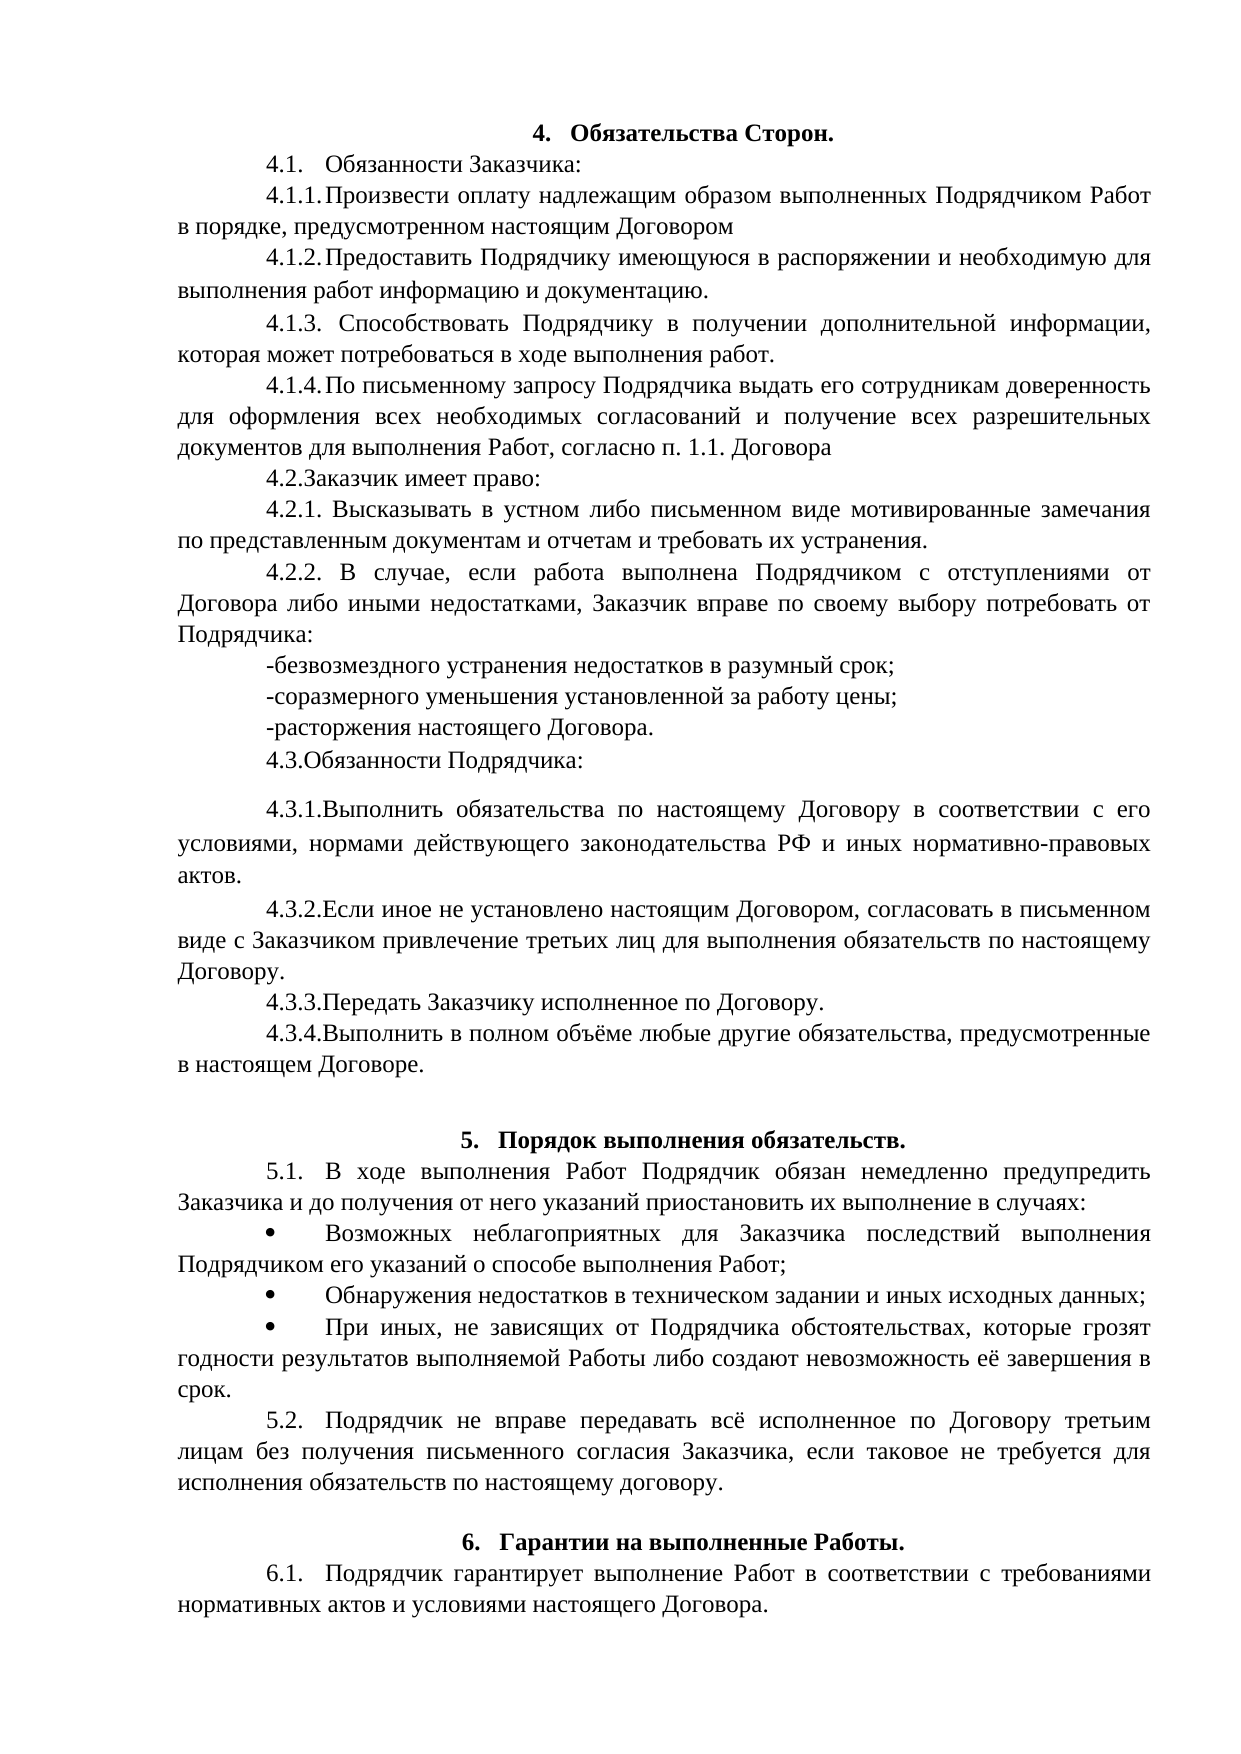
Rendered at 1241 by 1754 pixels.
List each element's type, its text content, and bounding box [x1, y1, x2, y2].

list Обязательства Сторон. [215, 118, 1152, 147]
list -расторжения настоящего Договора. [177, 712, 1152, 741]
list Возможных неблагоприятных для Заказчика последствий выполнения Подрядчиком его указаний о способе выполнения Работ; [177, 1218, 1152, 1278]
list 4.3.Обязанности Подрядчика: [177, 745, 1152, 774]
list Предоставить Подрядчику имеющуюся в распоряжении и необходимую для выполнения работ информацию и документацию. [177, 242, 1152, 304]
list Обязанности Заказчика: [177, 149, 1152, 178]
list Произвести оплату надлежащим образом выполненных Подрядчиком Работ в порядке, предусмотренном настоящим Договором [177, 180, 1152, 240]
text 4.3.4.Выполнить в полном объёме любые другие обязательства, предусмотренные в настоящем Договоре. [177, 1018, 1152, 1078]
list Способствовать Подрядчику в получении дополнительной информации, которая может потребоваться в ходе выполнения работ. [177, 308, 1152, 368]
list -соразмерного уменьшения установленной за работу цены; [177, 681, 1152, 709]
list 4.2.Заказчик имеет право: [266, 463, 1152, 492]
list Подрядчик не вправе передавать всё исполненное по Договору третьим лицам без получения письменного согласия Заказчика, если таковое не требуется для исполнения обязательств по настоящему договору. [177, 1405, 1152, 1496]
list В ходе выполнения Работ Подрядчик обязан немедленно предупредить Заказчика и до получения от него указаний приостановить их выполнение в случаях: [177, 1156, 1152, 1216]
list Гарантии на выполненные Работы. [215, 1527, 1152, 1555]
text 4.3.3.Передать Заказчику исполненное по Договору. [266, 987, 1152, 1016]
list 4.2.2. В случае, если работа выполнена Подрядчиком с отступлениями от Договора либо иными недостатками, Заказчик вправе по своему выбору потребовать от Подрядчика: [177, 557, 1152, 647]
list По письменному запросу Подрядчика выдать его сотрудникам доверенность для оформления всех необходимых согласований и получение всех разрешительных документов для выполнения Работ, согласно п. 1.1. Договора [177, 370, 1152, 461]
list При иных, не зависящих от Подрядчика обстоятельствах, которые грозят годности результатов выполняемой Работы либо создают невозможность её завершения в срок. [177, 1312, 1152, 1402]
list Порядок выполнения обязательств. [215, 1125, 1152, 1154]
text 4.3.2.Если иное не установлено настоящим Договором, согласовать в письменном виде с Заказчиком привлечение третьих лиц для выполнения обязательств по настоящему Договору. [177, 894, 1152, 984]
list -безвозмездного устранения недостатков в разумный срок; [177, 650, 1152, 678]
list Обнаружения недостатков в техническом задании и иных исходных данных; [177, 1281, 1152, 1309]
list 4.2.1. Высказывать в устном либо письменном виде мотивированные замечания по представленным документам и отчетам и требовать их устранения. [177, 494, 1152, 554]
text 4.3.1.Выполнить обязательства по настоящему Договору в соответствии с его условиями, нормами действующего законодательства РФ и иных нормативно-правовых актов. [177, 794, 1152, 889]
list Подрядчик гарантирует выполнение Работ в соответствии с требованиями нормативных актов и условиями настоящего Договора. [177, 1558, 1152, 1617]
